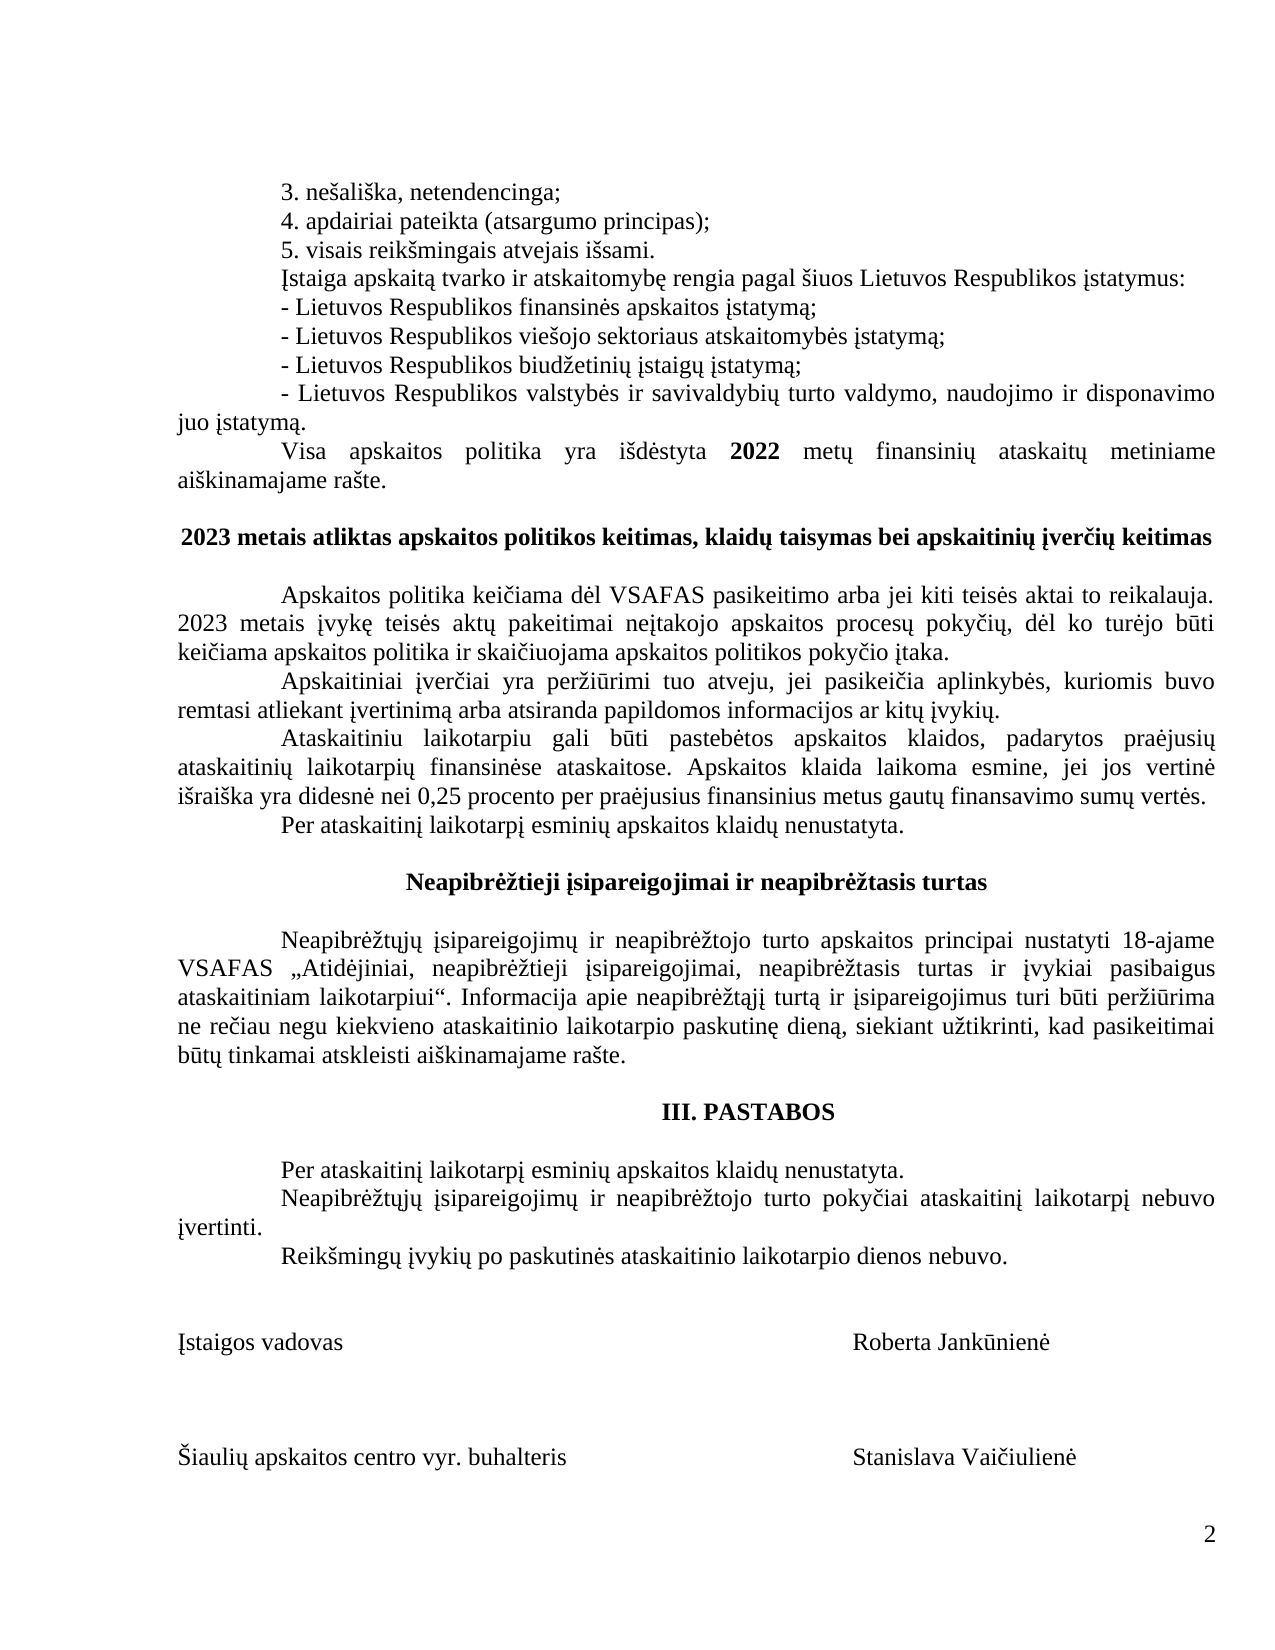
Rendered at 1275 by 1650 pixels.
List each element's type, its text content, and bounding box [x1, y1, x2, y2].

text - Lietuvos Respublikos finansinės apskaitos įstatymą; [177, 292, 1216, 321]
text Neapibrėžtųjų įsipareigojimų ir neapibrėžtojo turto apskaitos principai nustatyti 18-ajame VSAFAS „Atidėjiniai, neapibrėžtieji įsipareigojimai, neapibrėžtasis turtas ir įvykiai pasibaigus ataskaitiniam laikotarpiui“. Informacija apie neapibrėžtąjį turtą ir įsipareigojimus turi būti peržiūrima ne rečiau negu kiekvieno ataskaitinio laikotarpio paskutinę dieną, siekiant užtikrinti, kad pasikeitimai būtų tinkamai atskleisti aiškinamajame rašte. [177, 925, 1216, 1068]
text 4. apdairiai pateikta (atsargumo principas); [177, 206, 1216, 235]
text - Lietuvos Respublikos biudžetinių įstaigų įstatymą; [177, 350, 1216, 378]
text Neapibrėžtųjų įsipareigojimų ir neapibrėžtojo turto pokyčiai ataskaitinį laikotarpį nebuvo įvertinti. [177, 1183, 1216, 1241]
text - Lietuvos Respublikos valstybės ir savivaldybių turto valdymo, naudojimo ir disponavimo juo įstatymą. [177, 378, 1216, 436]
text Reikšmingų įvykių po paskutinės ataskaitinio laikotarpio dienos nebuvo. [177, 1241, 1216, 1270]
text 5. visais reikšmingais atvejais išsami. [177, 235, 1216, 263]
text Visa apskaitos politika yra išdėstyta 2022 metų finansinių ataskaitų metiniame aiškinamajame rašte. [177, 436, 1216, 493]
text 2023 metais atliktas apskaitos politikos keitimas, klaidų taisymas bei apskaitinių įverčių keitimas [177, 522, 1216, 551]
text Šiaulių apskaitos centro vyr. buhalteris Stanislava Vaičiulienė [177, 1442, 1216, 1471]
text Apskaitiniai įverčiai yra peržiūrimi tuo atveju, jei pasikeičia aplinkybės, kuriomis buvo remtasi atliekant įvertinimą arba atsiranda papildomos informacijos ar kitų įvykių. [177, 666, 1216, 723]
text Apskaitos politika keičiama dėl VSAFAS pasikeitimo arba jei kiti teisės aktai to reikalauja. 2023 metais įvykę teisės aktų pakeitimai neįtakojo apskaitos procesų pokyčių, dėl ko turėjo būti keičiama apskaitos politika ir skaičiuojama apskaitos politikos pokyčio įtaka. [177, 580, 1216, 666]
text Įstaigos vadovas Roberta Jankūnienė [177, 1327, 1216, 1385]
text Per ataskaitinį laikotarpį esminių apskaitos klaidų nenustatyta. [177, 810, 1216, 838]
text 3. nešališka, netendencinga; [177, 177, 1216, 206]
text Įstaiga apskaitą tvarko ir atskaitomybę rengia pagal šiuos Lietuvos Respublikos įstatymus: [177, 263, 1216, 292]
list Neapibrėžtieji įsipareigojimai ir neapibrėžtasis turtas [177, 867, 1216, 896]
text Ataskaitiniu laikotarpiu gali būti pastebėtos apskaitos klaidos, padarytos praėjusių ataskaitinių laikotarpių finansinėse ataskaitose. Apskaitos klaida laikoma esmine, jei jos vertinė išraiška yra didesnė nei 0,25 procento per praėjusius finansinius metus gautų finansavimo sumų vertės. [177, 723, 1216, 810]
text Per ataskaitinį laikotarpį esminių apskaitos klaidų nenustatyta. [177, 1155, 1216, 1183]
text III. PASTABOS [177, 1097, 1216, 1126]
text - Lietuvos Respublikos viešojo sektoriaus atskaitomybės įstatymą; [177, 321, 1216, 350]
